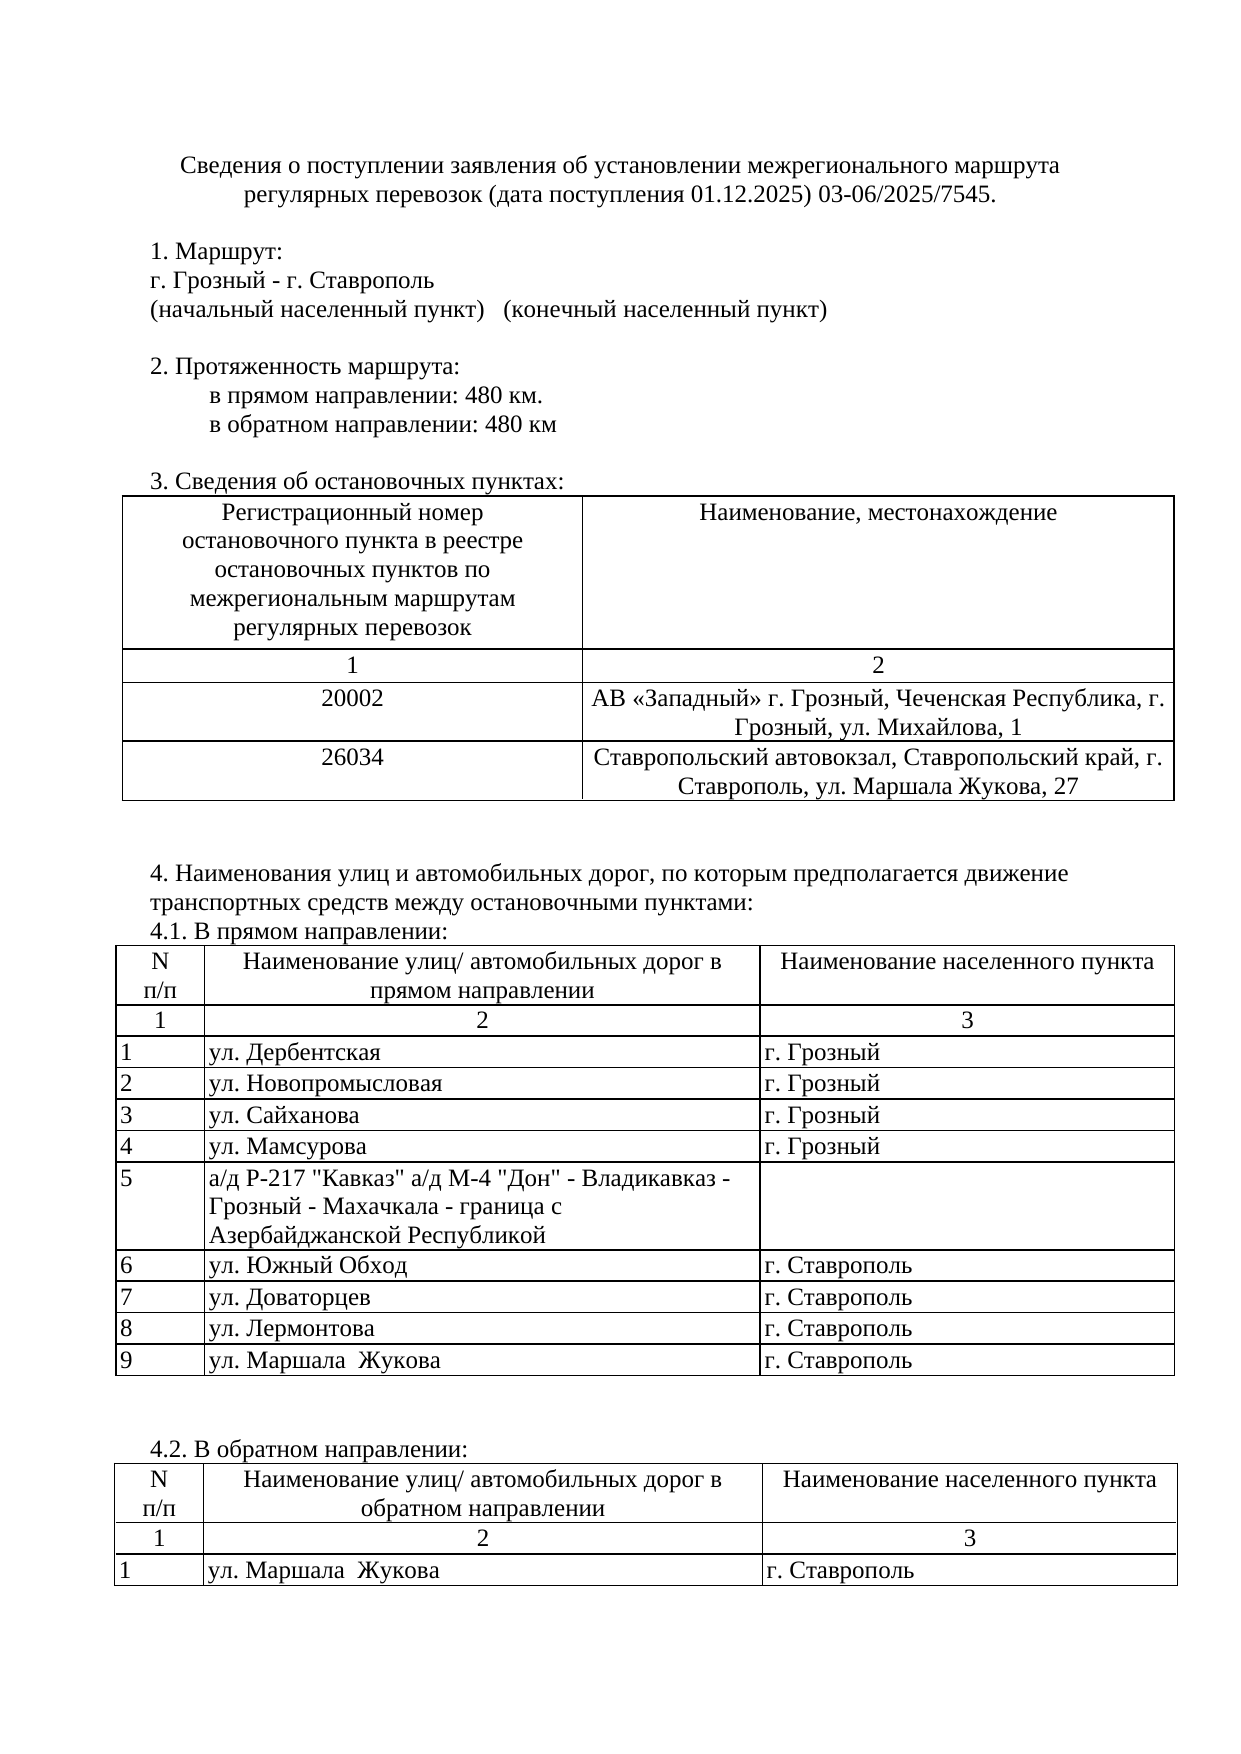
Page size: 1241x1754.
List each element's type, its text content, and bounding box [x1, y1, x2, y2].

table_cell г. Грозный [761, 1131, 1174, 1161]
table_cell г. Ставрополь [761, 1282, 1174, 1312]
table_header Наименование населенного пункта [763, 1464, 1177, 1522]
table_cell ул. Маршала Жукова [205, 1345, 759, 1375]
table_cell АВ «Западный» г. Грозный, Чеченская Республика, г. Грозный, ул. Михайлова, 1 [583, 683, 1173, 740]
table_cell 1 [115, 1523, 203, 1553]
table_cell г. Ставрополь [761, 1313, 1174, 1343]
table_cell ул. Мамсурова [205, 1131, 759, 1161]
table_cell ул. Сайханова [205, 1100, 759, 1130]
table_cell 20002 [123, 683, 582, 740]
table_cell 3 [763, 1522, 1177, 1553]
table_cell 26034 [123, 742, 582, 799]
table_header Наименование, местонахождение [583, 497, 1173, 648]
table_cell Ставропольский автовокзал, Ставропольский край, г. Ставрополь, ул. Маршала Жукова, 27 [583, 742, 1173, 799]
text Сведения о поступлении заявления об установлении межрегионального маршрута регулярных перевозок (дата поступления 01.12.2025) 03-06/2025/7545. [150, 150, 1090, 207]
table_cell 7 [117, 1282, 204, 1312]
table_cell 9 [117, 1345, 204, 1375]
table_cell г. Ставрополь [763, 1553, 1177, 1584]
table_cell ул. Новопромысловая [205, 1068, 759, 1098]
text 4.2. В обратном направлении: [150, 1434, 1090, 1463]
text 4.1. В прямом направлении: [150, 916, 1090, 945]
table_cell 1 [117, 1006, 204, 1035]
table_header N п/п [117, 946, 204, 1004]
text 3. Сведения об остановочных пунктах: [150, 466, 1090, 495]
table_cell г. Ставрополь [761, 1251, 1174, 1280]
table_header Наименование улиц/ автомобильных дорог в прямом направлении [205, 946, 759, 1004]
table_cell г. Ставрополь [761, 1345, 1174, 1375]
table_header Регистрационный номер остановочного пункта в реестре остановочных пунктов по межрегиональным маршрутам регулярных перевозок [123, 497, 582, 648]
table_cell 2 [117, 1068, 204, 1098]
text 4. Наименования улиц и автомобильных дорог, по которым предполагается движение транспортных средств между остановочными пунктами: [150, 858, 1090, 916]
text 1. Маршрут: [150, 236, 1090, 265]
table_header Наименование улиц/ автомобильных дорог в обратном направлении [204, 1464, 762, 1522]
table_cell 2 [204, 1523, 762, 1553]
table_cell 4 [117, 1131, 204, 1161]
table_cell 3 [761, 1006, 1174, 1035]
table_cell а/д Р-217 "Кавказ" а/д М-4 "Дон" - Владикавказ - Грозный - Махачкала - граница с Азербайджанской Республикой [205, 1163, 759, 1249]
text в прямом направлении: 480 км. [150, 380, 1090, 409]
table_cell 8 [117, 1313, 204, 1343]
table_cell г. Грозный [761, 1068, 1174, 1098]
table_cell 1 [123, 650, 582, 681]
table_cell ул. Дербентская [205, 1037, 759, 1067]
table_cell 2 [205, 1006, 759, 1035]
table_cell 1 [115, 1554, 203, 1584]
table_cell ул. Доваторцев [205, 1282, 759, 1312]
table_cell 6 [117, 1251, 204, 1280]
table_cell 3 [117, 1100, 204, 1130]
table_cell 2 [583, 650, 1173, 681]
text 2. Протяженность маршрута: [150, 351, 1090, 380]
table_cell г. Грозный [761, 1100, 1174, 1130]
table_cell ул. Лермонтова [205, 1313, 759, 1343]
text в обратном направлении: 480 км [150, 409, 1090, 437]
table_cell ул. Маршала Жукова [204, 1555, 762, 1584]
table_header N п/п [115, 1464, 203, 1522]
text г. Грозный - г. Ставрополь [150, 265, 1090, 294]
text (начальный населенный пункт) (конечный населенный пункт) [150, 294, 1090, 322]
table_cell 5 [117, 1163, 204, 1249]
table_cell г. Грозный [761, 1037, 1174, 1067]
table_cell [761, 1163, 1174, 1249]
table_header Наименование населенного пункта [761, 946, 1174, 1004]
table_cell ул. Южный Обход [205, 1251, 759, 1280]
table_cell 1 [117, 1037, 204, 1067]
